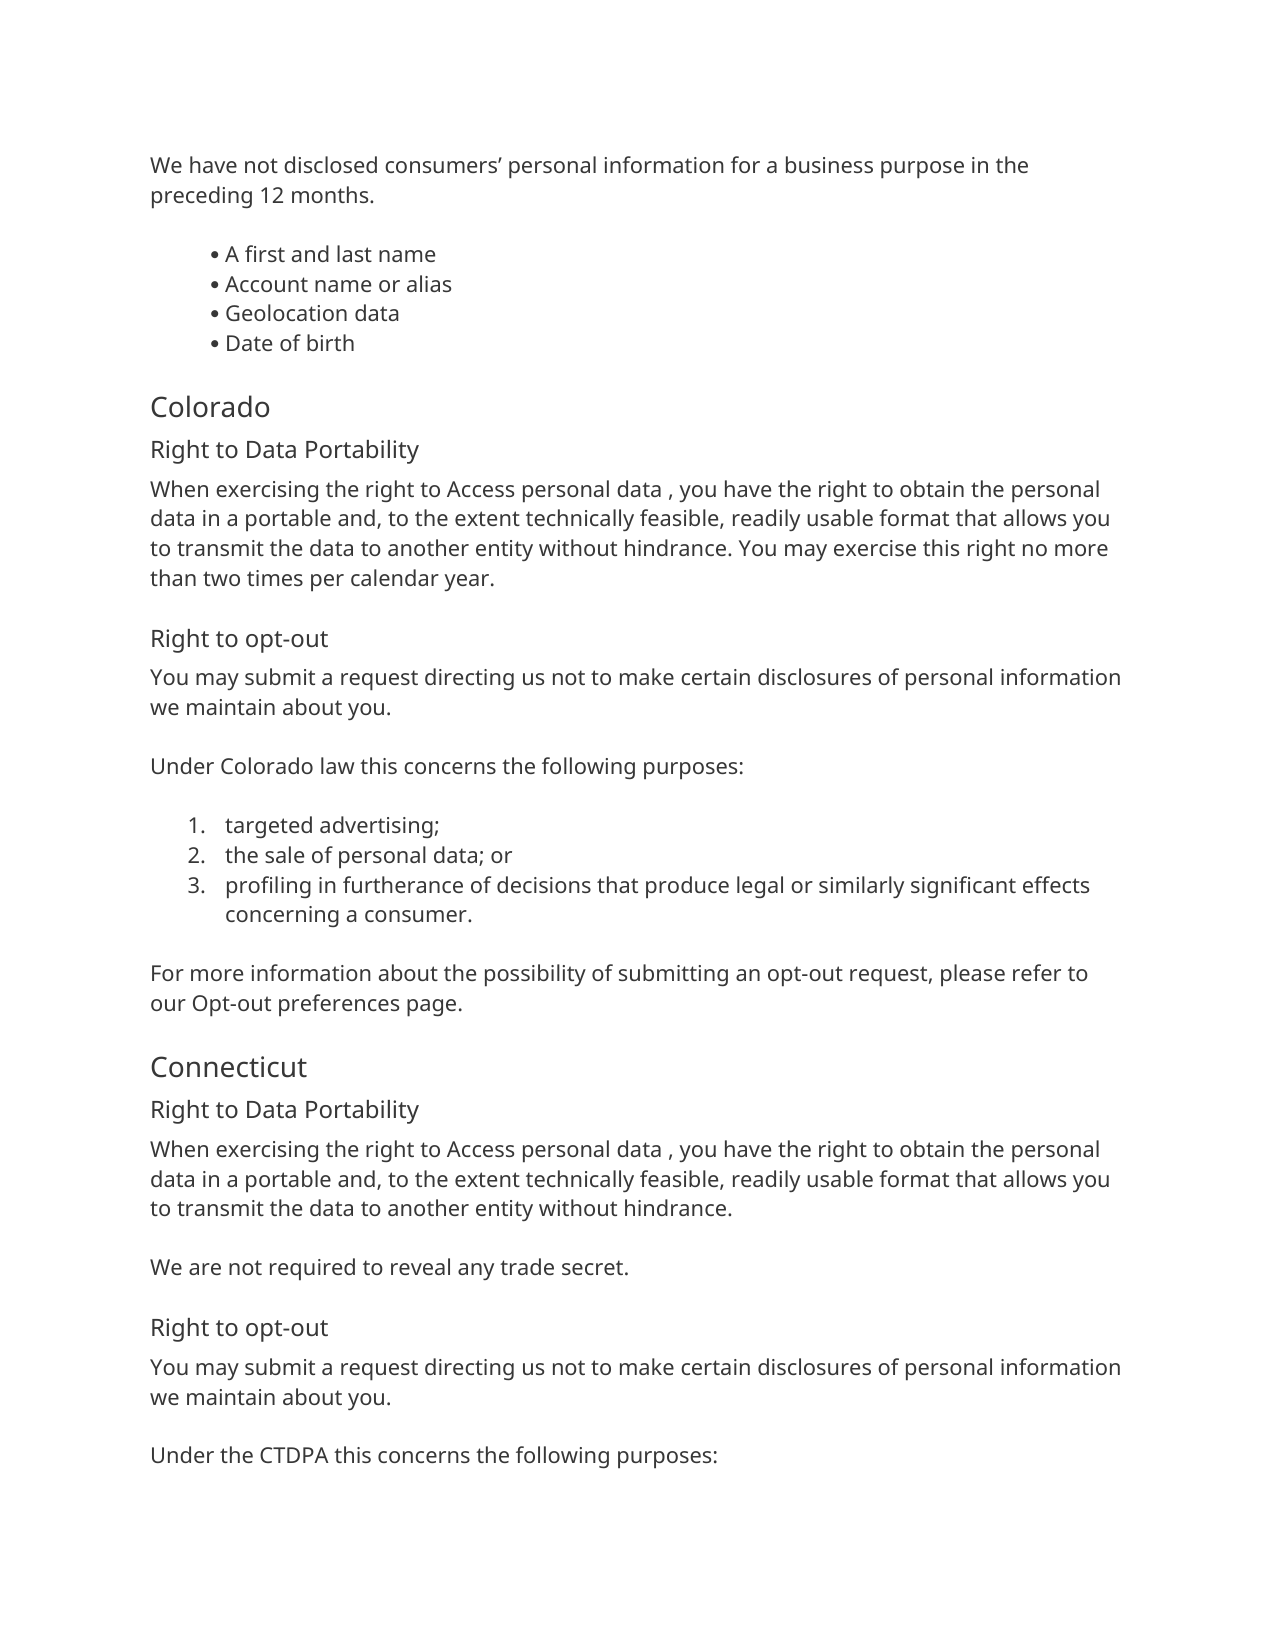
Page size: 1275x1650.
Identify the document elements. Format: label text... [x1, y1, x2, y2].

text We are not required to reveal any trade secret. [150, 1252, 1125, 1282]
text Right to opt-out [150, 622, 1125, 654]
text Connecticut [150, 1047, 1125, 1086]
text Under the CTDPA this concerns the following purposes: [150, 1440, 1125, 1470]
text Right to Data Portability [150, 433, 1125, 466]
text Colorado [150, 387, 1125, 425]
text Right to Data Portability [150, 1093, 1125, 1126]
text For more information about the possibility of submitting an opt-out request, please refer to our Opt-out preferences page. [150, 958, 1125, 1018]
list A first and last name [211, 239, 1125, 268]
list Account name or alias [211, 268, 1125, 298]
text You may submit a request directing us not to make certain disclosures of personal information we maintain about you. [150, 662, 1125, 722]
list Date of birth [211, 328, 1125, 358]
text Under Colorado law this concerns the following purposes: [150, 751, 1125, 781]
list profiling in furtherance of decisions that produce legal or similarly significant effects concerning a consumer. [187, 870, 1125, 929]
text We have not disclosed consumers’ personal information for a business purpose in the preceding 12 months. [150, 150, 1125, 209]
list targeted advertising; [187, 810, 1125, 840]
list the sale of personal data; or [187, 840, 1125, 870]
text When exercising the right to Access personal data , you have the right to obtain the personal data in a portable and, to the extent technically feasible, readily usable format that allows you to transmit the data to another entity without hindrance. You may exercise this right no more than two times per calendar year. [150, 474, 1125, 593]
text When exercising the right to Access personal data , you have the right to obtain the personal data in a portable and, to the extent technically feasible, readily usable format that allows you to transmit the data to another entity without hindrance. [150, 1134, 1125, 1223]
text You may submit a request directing us not to make certain disclosures of personal information we maintain about you. [150, 1352, 1125, 1411]
list Geolocation data [211, 298, 1125, 328]
text Right to opt-out [150, 1311, 1125, 1344]
